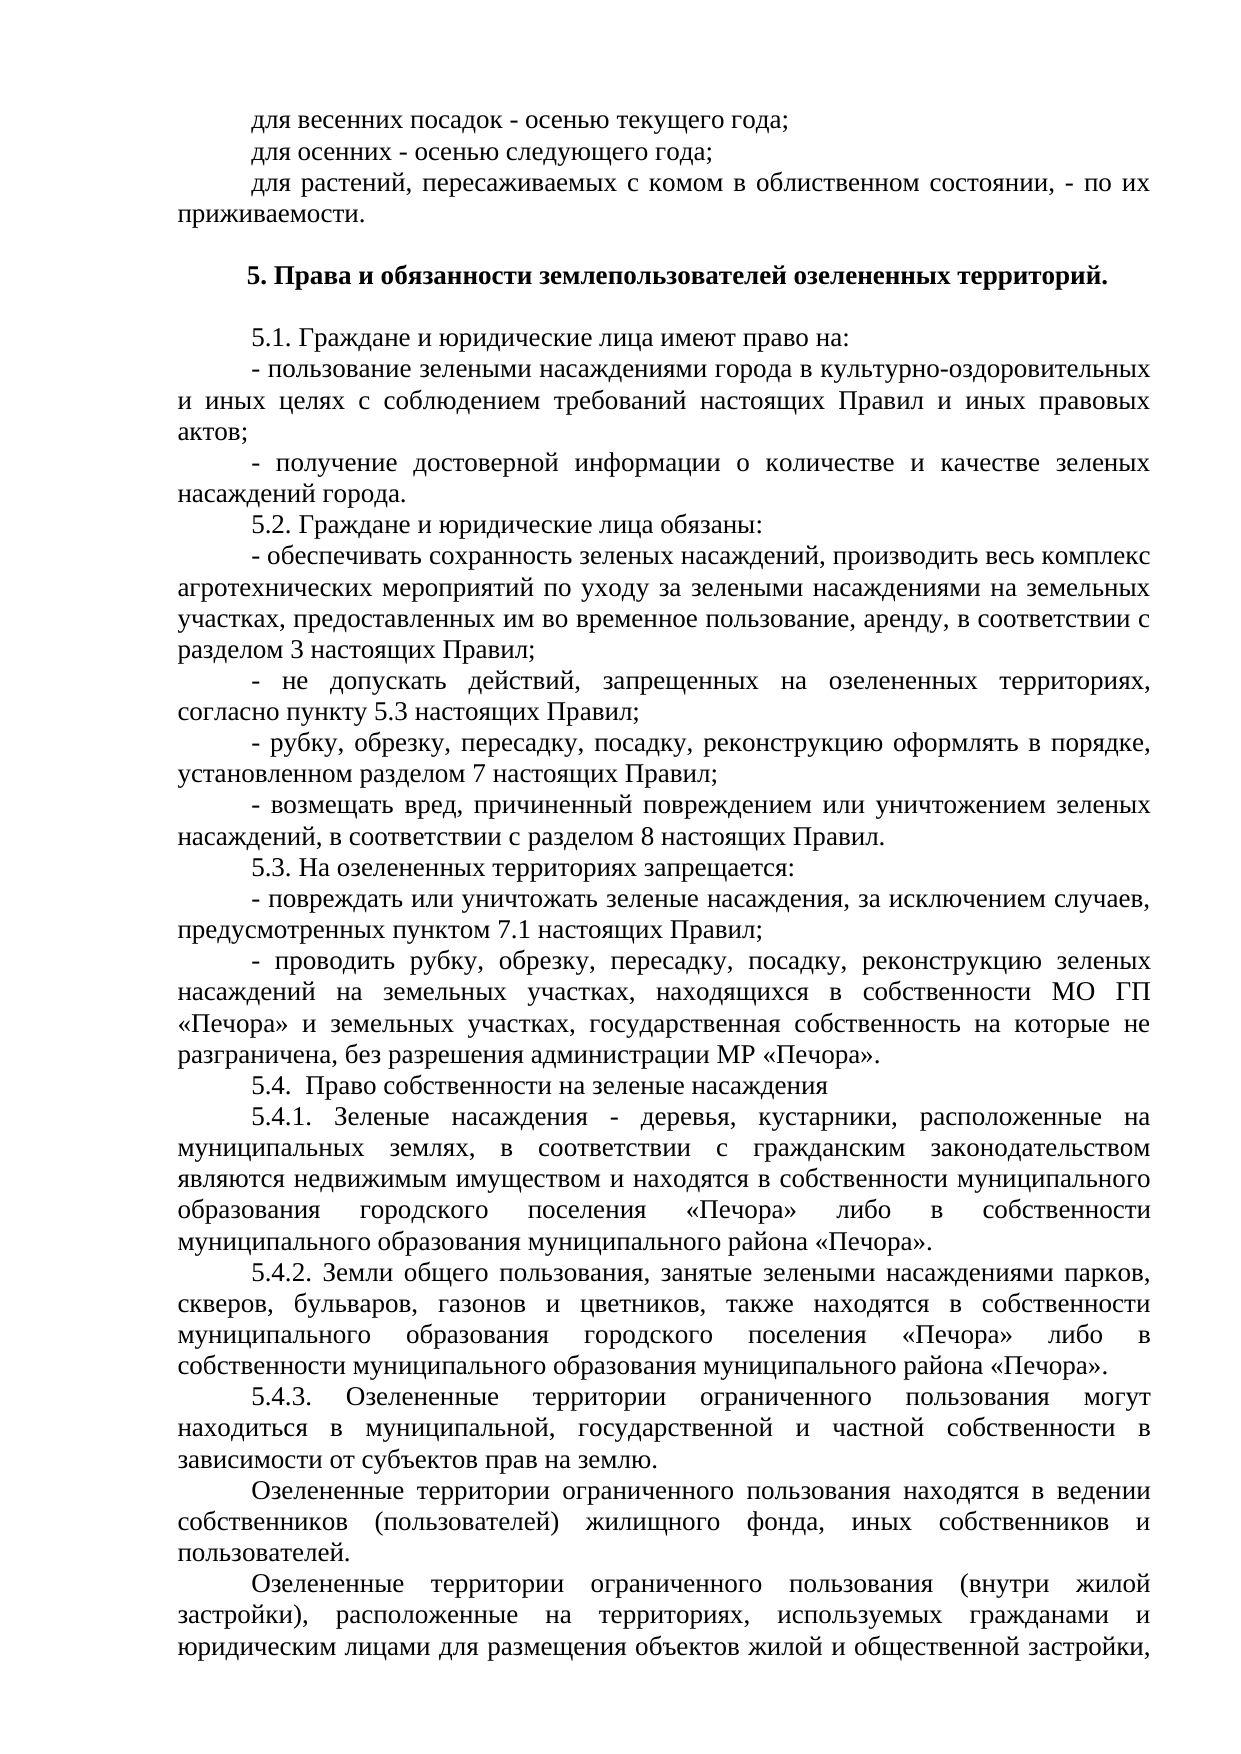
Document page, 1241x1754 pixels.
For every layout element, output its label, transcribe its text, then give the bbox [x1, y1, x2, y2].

text - обеспечивать сохранность зеленых насаждений, производить весь комплекс агротехнических мероприятий по уходу за зелеными насаждениями на земельных участках, предоставленных им во временное пользование, аренду, в соответствии с разделом 3 настоящих Правил; [177, 539, 1152, 664]
text 5. Права и обязанности землепользователей озелененных территорий. [177, 259, 1152, 290]
text 5.4. Право собственности на зеленые насаждения [177, 1069, 1152, 1100]
text - проводить рубку, обрезку, пересадку, посадку, реконструкцию зеленых насаждений на земельных участках, находящихся в собственности МО ГП «Печора» и земельных участках, государственная собственность на которые не разграничена, без разрешения администрации МР «Печора». [177, 944, 1152, 1069]
text - получение достоверной информации о количестве и качестве зеленых насаждений города. [177, 446, 1152, 508]
text для растений, пересаживаемых с комом в облиственном состоянии, - по их приживаемости. [177, 166, 1152, 228]
text 5.2. Граждане и юридические лица обязаны: [177, 508, 1152, 539]
text - пользование зелеными насаждениями города в культурно-оздоровительных и иных целях с соблюдением требований настоящих Правил и иных правовых актов; [177, 353, 1152, 446]
text для весенних посадок - осенью текущего года; [177, 103, 1152, 134]
text - не допускать действий, запрещенных на озелененных территориях, согласно пункту 5.3 настоящих Правил; [177, 664, 1152, 726]
text для осенних - осенью следующего года; [177, 134, 1152, 166]
text 5.4.2. Земли общего пользования, занятые зелеными насаждениями парков, скверов, бульваров, газонов и цветников, также находятся в собственности муниципального образования городского поселения «Печора» либо в собственности муниципального образования муниципального района «Печора». [177, 1256, 1152, 1380]
text - рубку, обрезку, пересадку, посадку, реконструкцию оформлять в порядке, установленном разделом 7 настоящих Правил; [177, 726, 1152, 789]
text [177, 1567, 1152, 1661]
text - возмещать вред, причиненный повреждением или уничтожением зеленых насаждений, в соответствии с разделом 8 настоящих Правил. [177, 789, 1152, 851]
text - повреждать или уничтожать зеленые насаждения, за исключением случаев, предусмотренных пунктом 7.1 настоящих Правил; [177, 882, 1152, 944]
text 5.4.1. Зеленые насаждения - деревья, кустарники, расположенные на муниципальных землях, в соответствии с гражданским законодательством являются недвижимым имуществом и находятся в собственности муниципального образования городского поселения «Печора» либо в собственности муниципального образования муниципального района «Печора». [177, 1100, 1152, 1256]
text Озелененные территории ограниченного пользования находятся в ведении собственников (пользователей) жилищного фонда, иных собственников и пользователей. [177, 1474, 1152, 1567]
text 5.1. Граждане и юридические лица имеют право на: [177, 321, 1152, 353]
text 5.4.3. Озелененные территории ограниченного пользования могут находиться в муниципальной, государственной и частной собственности в зависимости от субъектов прав на землю. [177, 1380, 1152, 1474]
text 5.3. На озелененных территориях запрещается: [177, 851, 1152, 882]
